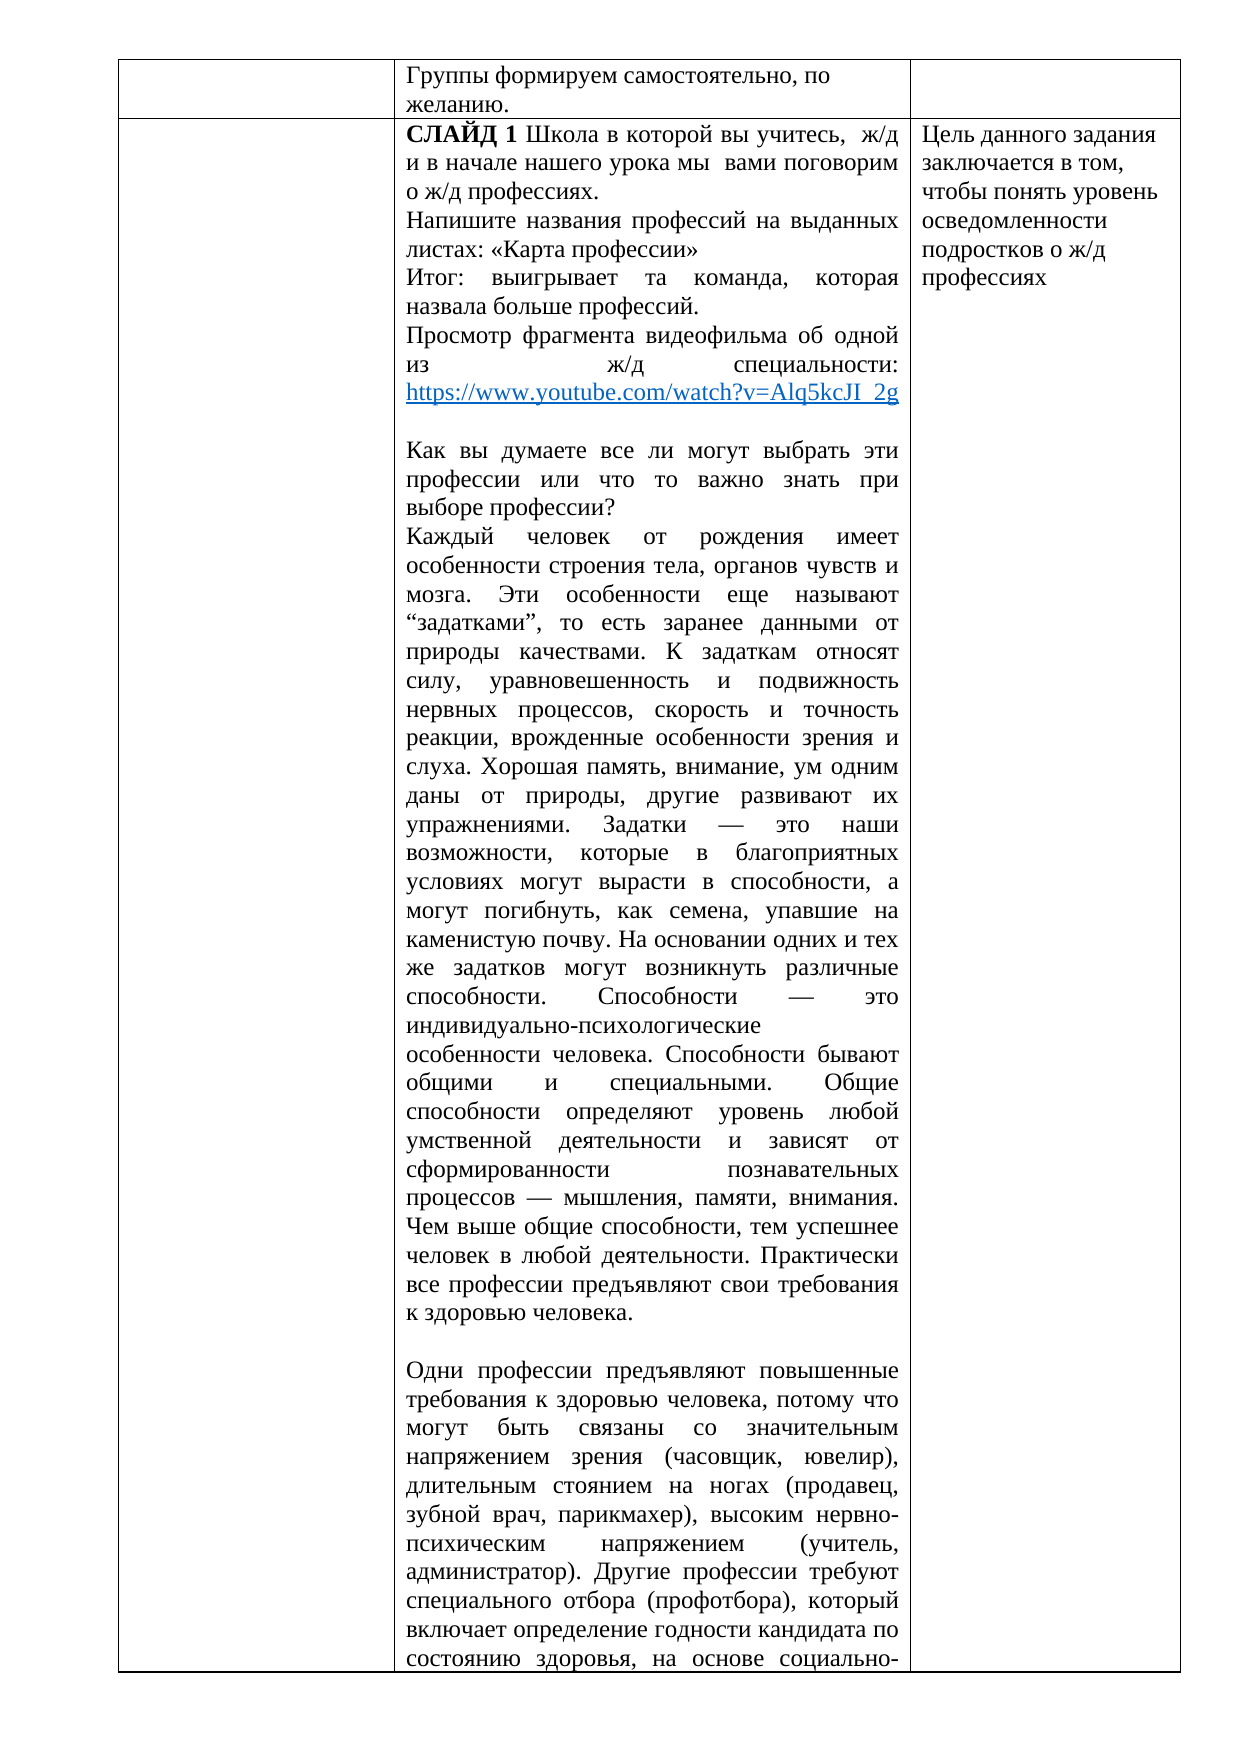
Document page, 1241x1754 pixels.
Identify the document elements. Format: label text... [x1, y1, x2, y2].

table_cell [911, 119, 1180, 1671]
table_cell [911, 60, 1180, 118]
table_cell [119, 60, 394, 118]
table_cell [119, 119, 394, 1671]
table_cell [395, 60, 910, 118]
